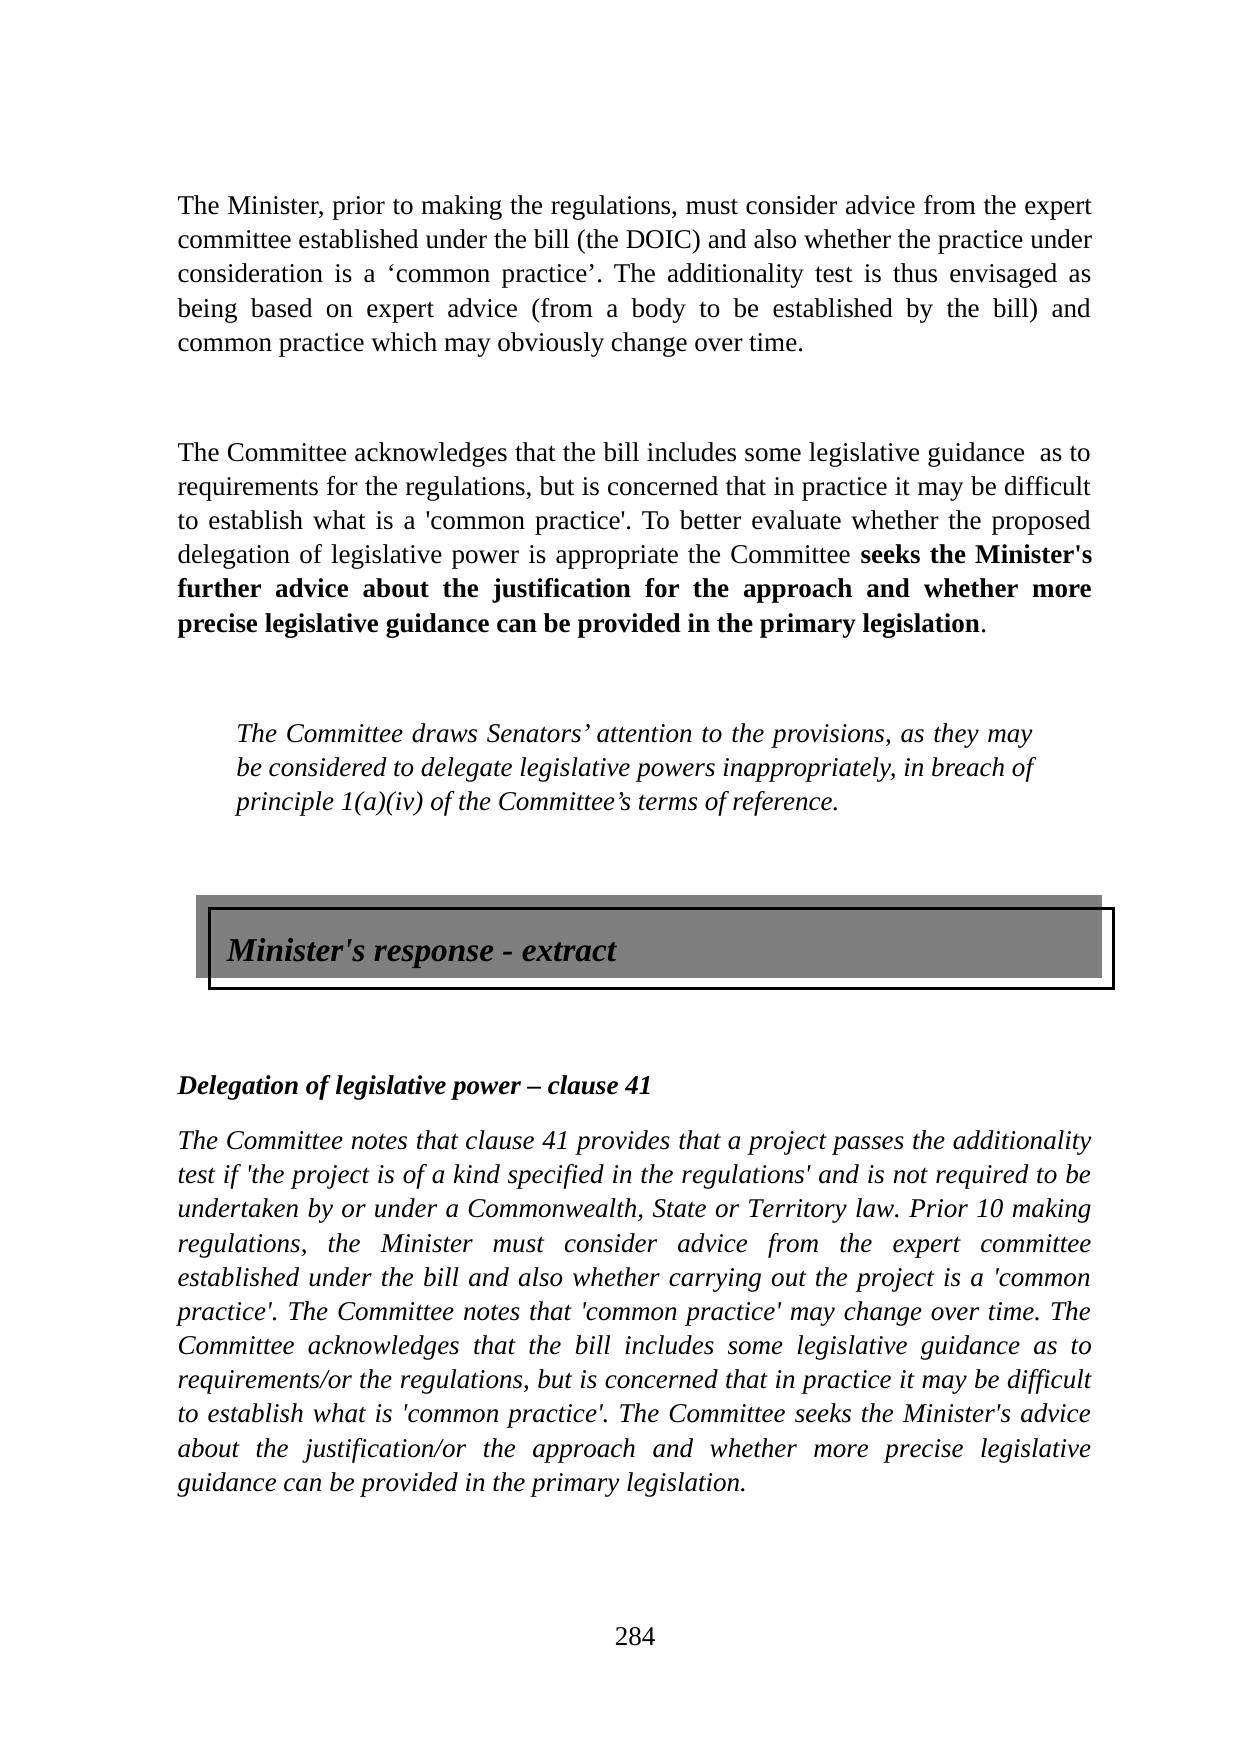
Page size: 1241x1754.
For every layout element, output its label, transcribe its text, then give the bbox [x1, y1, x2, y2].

text The Minister, prior to making the regulations, must consider advice from the expert committee established under the bill (the DOIC) and also whether the practice under consideration is a ‘common practice’. The additionality test is thus envisaged as being based on expert advice (from a body to be established by the bill) and common practice which may obviously change over time. [177, 189, 1092, 357]
text The Committee draws Senators’ attention to the provisions, as they may be considered to delegate legislative powers inappropriately, in breach of principle 1(a)(iv) of the Committee’s terms of reference. [236, 717, 1033, 816]
text The Committee notes that clause 41 provides that a project passes the additionality test if 'the project is of a kind specified in the regulations' and is not required to be undertaken by or under a Commonwealth, State or Territory law. Prior 10 making regulations, the Minister must consider advice from the expert committee established under the bill and also whether carrying out the project is a 'common practice'. The Committee notes that 'common practice' may change over time. The Committee acknowledges that the bill includes some legislative guidance as to requirements/or the regulations, but is concerned that in practice it may be difficult to establish what is 'common practice'. The Committee seeks the Minister's advice about the justification/or the approach and whether more precise legislative guidance can be provided in the primary legislation. [177, 1124, 1092, 1497]
text Delegation of legislative power – clause 41 [177, 1069, 1092, 1100]
text The Committee acknowledges that the bill includes some legislative guidance as to requirements for the regulations, but is concerned that in practice it may be difficult to establish what is a 'common practice'. To better evaluate whether the proposed delegation of legislative power is appropriate the Committee seeks the Minister's further advice about the justification for the approach and whether more precise legislative guidance can be provided in the primary legislation. [177, 436, 1092, 638]
